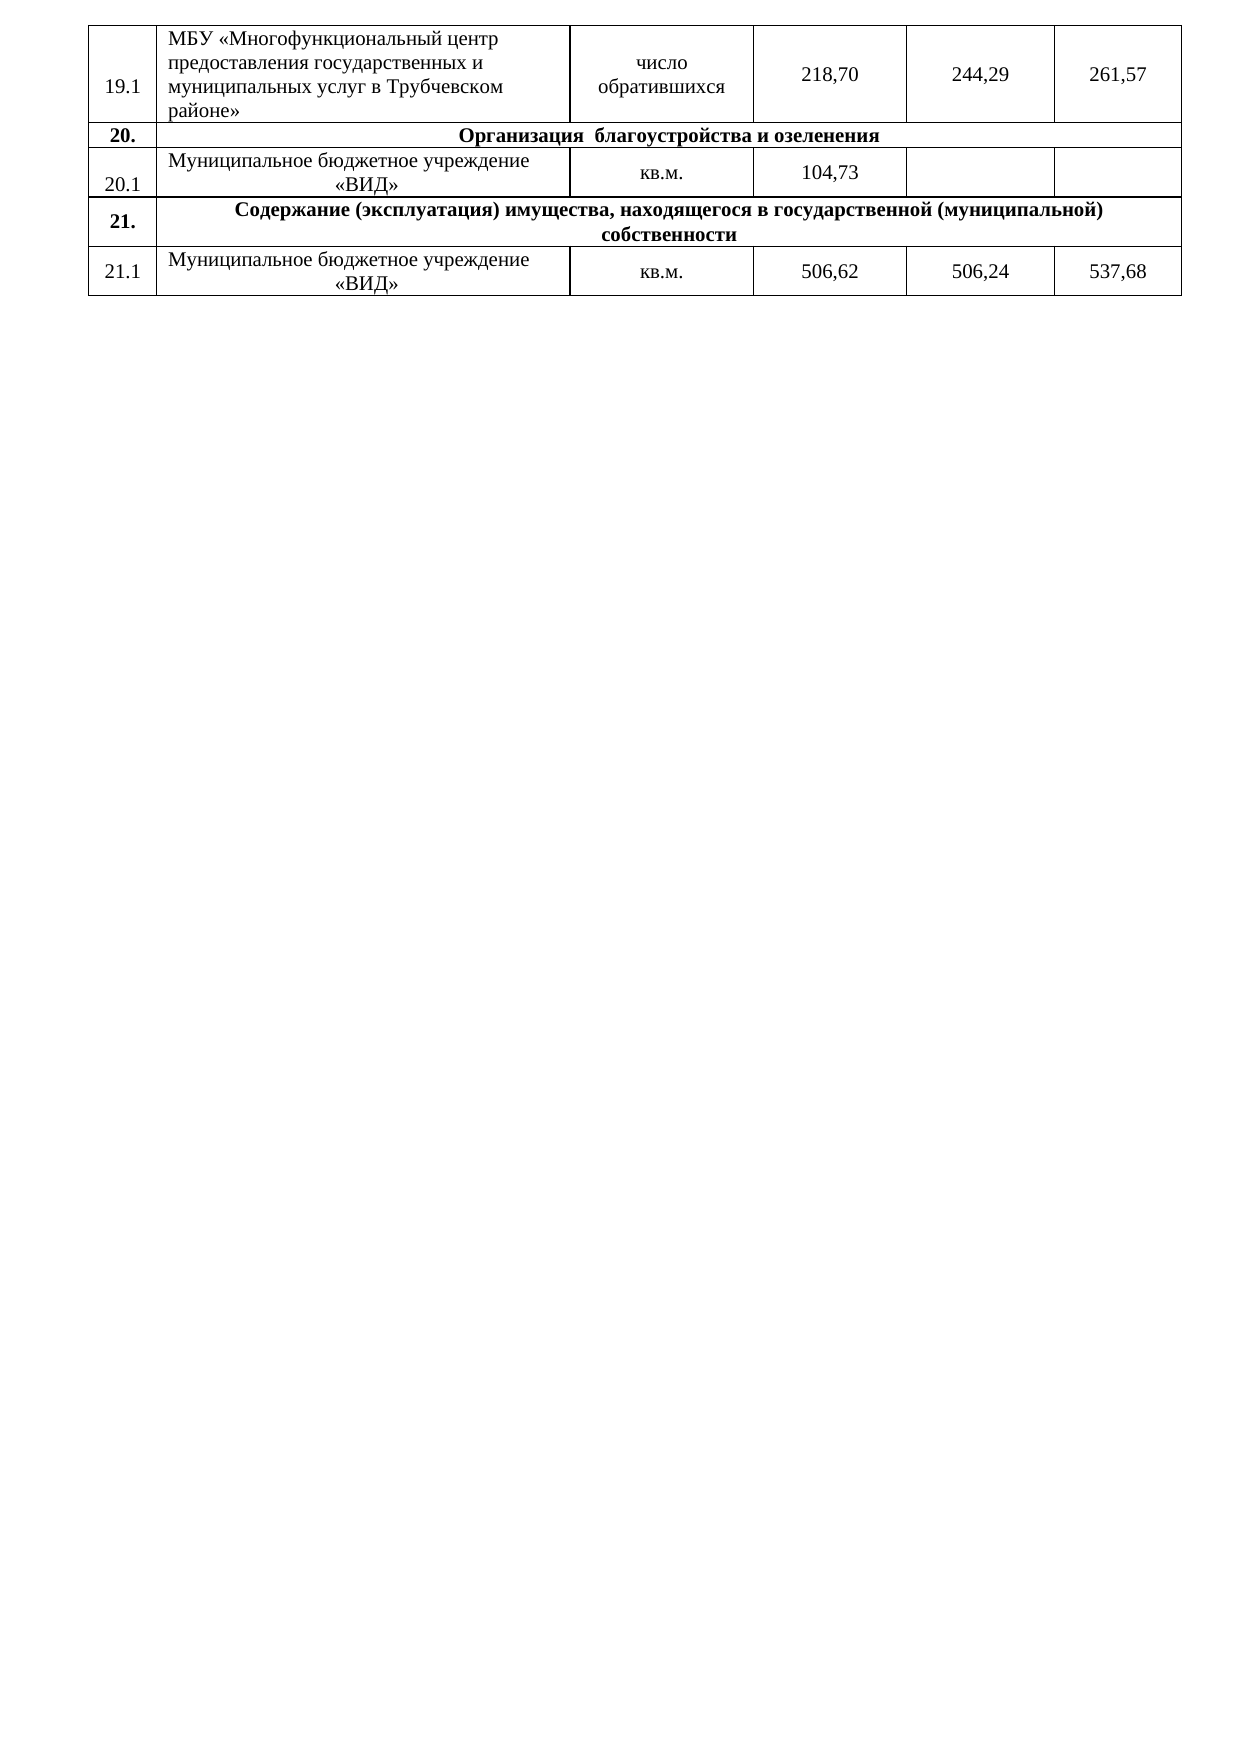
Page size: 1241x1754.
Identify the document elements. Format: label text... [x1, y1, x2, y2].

table_cell Муниципальное бюджетное учреждение «ВИД» [157, 148, 569, 196]
table_cell МБУ «Многофункциональный центр предоставления государственных и муниципальных услуг в Трубчевском районе» [157, 26, 569, 122]
table_cell 20. [89, 123, 156, 147]
table_cell кв.м. [571, 148, 753, 196]
table_cell 244,29 [907, 26, 1054, 122]
table_cell 20.1 [89, 148, 156, 196]
table_cell число обратившихся [571, 26, 753, 122]
table_cell 506,62 [754, 247, 906, 295]
table_cell Содержание (эксплуатация) имущества, находящегося в государственной (муниципальной) собственности [157, 198, 1181, 246]
table_cell 537,68 [1055, 247, 1181, 295]
table_cell [1055, 148, 1181, 196]
table_cell 506,24 [907, 247, 1054, 295]
table_cell Муниципальное бюджетное учреждение «ВИД» [157, 247, 569, 295]
table_cell 218,70 [754, 26, 906, 122]
table_cell 261,57 [1055, 26, 1181, 122]
table_cell кв.м. [571, 247, 753, 295]
table_cell 19.1 [89, 26, 156, 122]
table_cell 104,73 [754, 148, 906, 196]
table_cell 21.1 [89, 247, 156, 295]
table_cell [907, 148, 1054, 196]
table_cell 21. [89, 198, 156, 246]
table_cell Организация благоустройства и озеленения [157, 123, 1181, 147]
